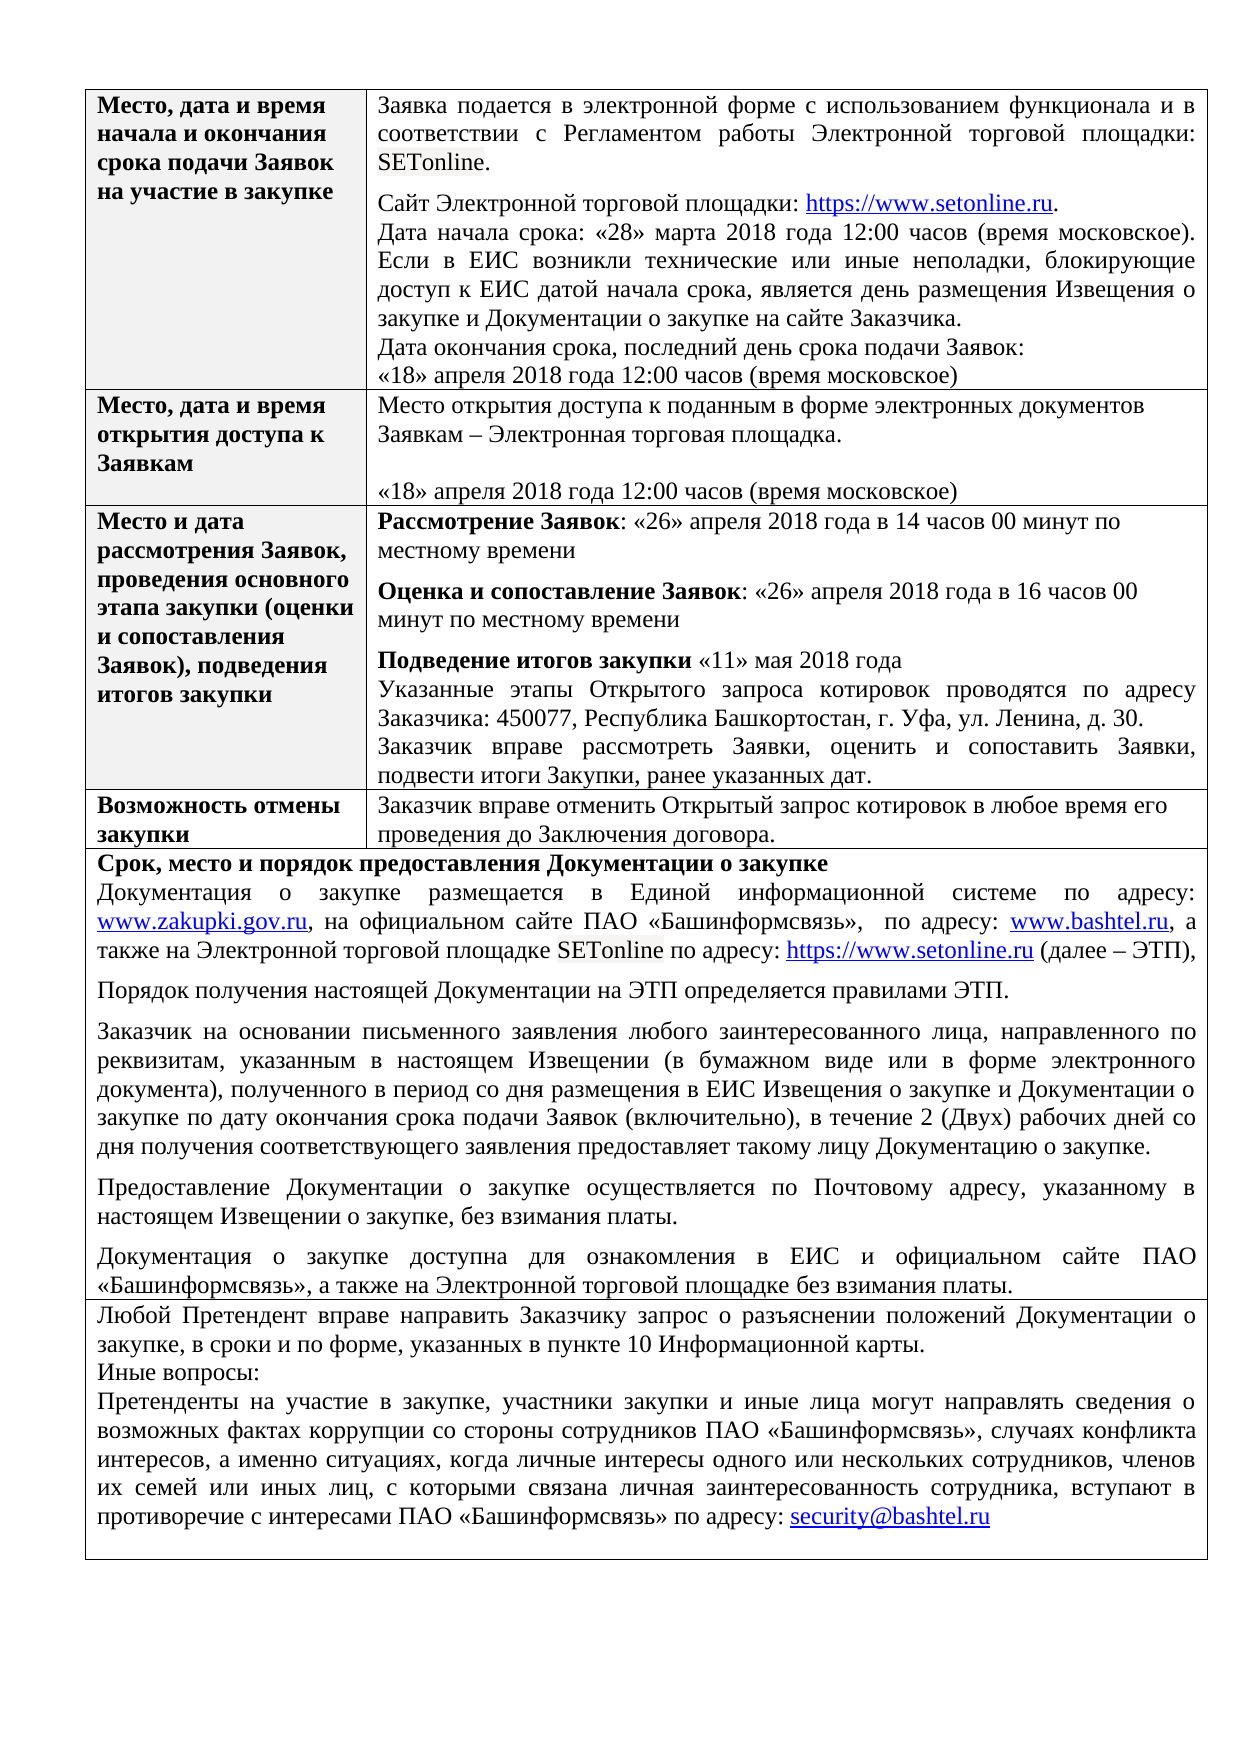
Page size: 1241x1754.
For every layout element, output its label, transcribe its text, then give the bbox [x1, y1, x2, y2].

table_cell Место и дата рассмотрения Заявок, проведения основного этапа закупки (оценки и сопоставления Заявок), подведения итогов закупки [86, 506, 366, 789]
table_cell Заказчик вправе отменить Открытый запрос котировок в любое время его проведения до Заключения договора. [367, 790, 1207, 847]
table_cell Место, дата и время открытия доступа к Заявкам [86, 390, 366, 505]
table_cell Возможность отмены закупки [86, 790, 366, 847]
table_cell Срок, место и порядок предоставления Документации о закупке Документация о закупке размещается в Единой информационной системе по адресу: www.zakupki.gov.ru, на официальном сайте ПАО «Башинформсвязь», по адресу: www.bashtel.ru, а также на Электронной торговой площадке SETonline по адресу: https://www.setonline.ru (далее – ЭТП), Порядок получения настоящей Документации на ЭТП определяется правилами ЭТП. Заказчик на основании письменного заявления любого заинтересованного лица, направленного по реквизитам, указанным в настоящем Извещении (в бумажном виде или в форме электронного документа), полученного в период со дня размещения в ЕИС Извещения о закупке и Документации о закупке по дату окончания срока подачи Заявок (включительно), в течение 2 (Двух) рабочих дней со дня получения соответствующего заявления предоставляет такому лицу Документацию о закупке. Предоставление Документации о закупке осуществляется по Почтовому адресу, указанному в настоящем Извещении о закупке, без взимания платы. Документация о закупке доступна для ознакомления в ЕИС и официальном сайте ПАО «Башинформсвязь», а также на Электронной торговой площадке без взимания платы. [86, 849, 1207, 1299]
table_cell Заявка подается в электронной форме с использованием функционала и в соответствии с Регламентом работы Электронной торговой площадки: SETonline. Сайт Электронной торговой площадки: https://www.setonline.ru. Дата начала срока: «28» марта 2018 года 12:00 часов (время московское). Если в ЕИС возникли технические или иные неполадки, блокирующие доступ к ЕИС датой начала срока, является день размещения Извещения о закупке и Документации о закупке на сайте Заказчика. Дата окончания срока, последний день срока подачи Заявок: «18» апреля 2018 года 12:00 часов (время московское) [367, 90, 1207, 389]
table_cell Место открытия доступа к поданным в форме электронных документов Заявкам – Электронная торговая площадка. «18» апреля 2018 года 12:00 часов (время московское) [367, 390, 1207, 505]
table_cell Рассмотрение Заявок: «26» апреля 2018 года в 14 часов 00 минут по местному времени Оценка и сопоставление Заявок: «26» апреля 2018 года в 16 часов 00 минут по местному времени Подведение итогов закупки «11» мая 2018 года Указанные этапы Открытого запроса котировок проводятся по адресу Заказчика: 450077, Республика Башкортостан, г. Уфа, ул. Ленина, д. 30. Заказчик вправе рассмотреть Заявки, оценить и сопоставить Заявки, подвести итоги Закупки, ранее указанных дат. [367, 506, 1207, 789]
table_cell Любой Претендент вправе направить Заказчику запрос о разъяснении положений Документации о закупке, в сроки и по форме, указанных в пункте 10 Информационной карты. Иные вопросы: Претенденты на участие в закупке, участники закупки и иные лица могут направлять сведения о возможных фактах коррупции со стороны сотрудников ПАО «Башинформсвязь», случаях конфликта интересов, а именно ситуациях, когда личные интересы одного или нескольких сотрудников, членов их семей или иных лиц, с которыми связана личная заинтересованность сотрудника, вступают в противоречие с интересами ПАО «Башинформсвязь» по адресу: security@bashtel.ru [86, 1300, 1207, 1559]
table_cell Место, дата и время начала и окончания срока подачи Заявок на участие в закупке [86, 90, 366, 389]
